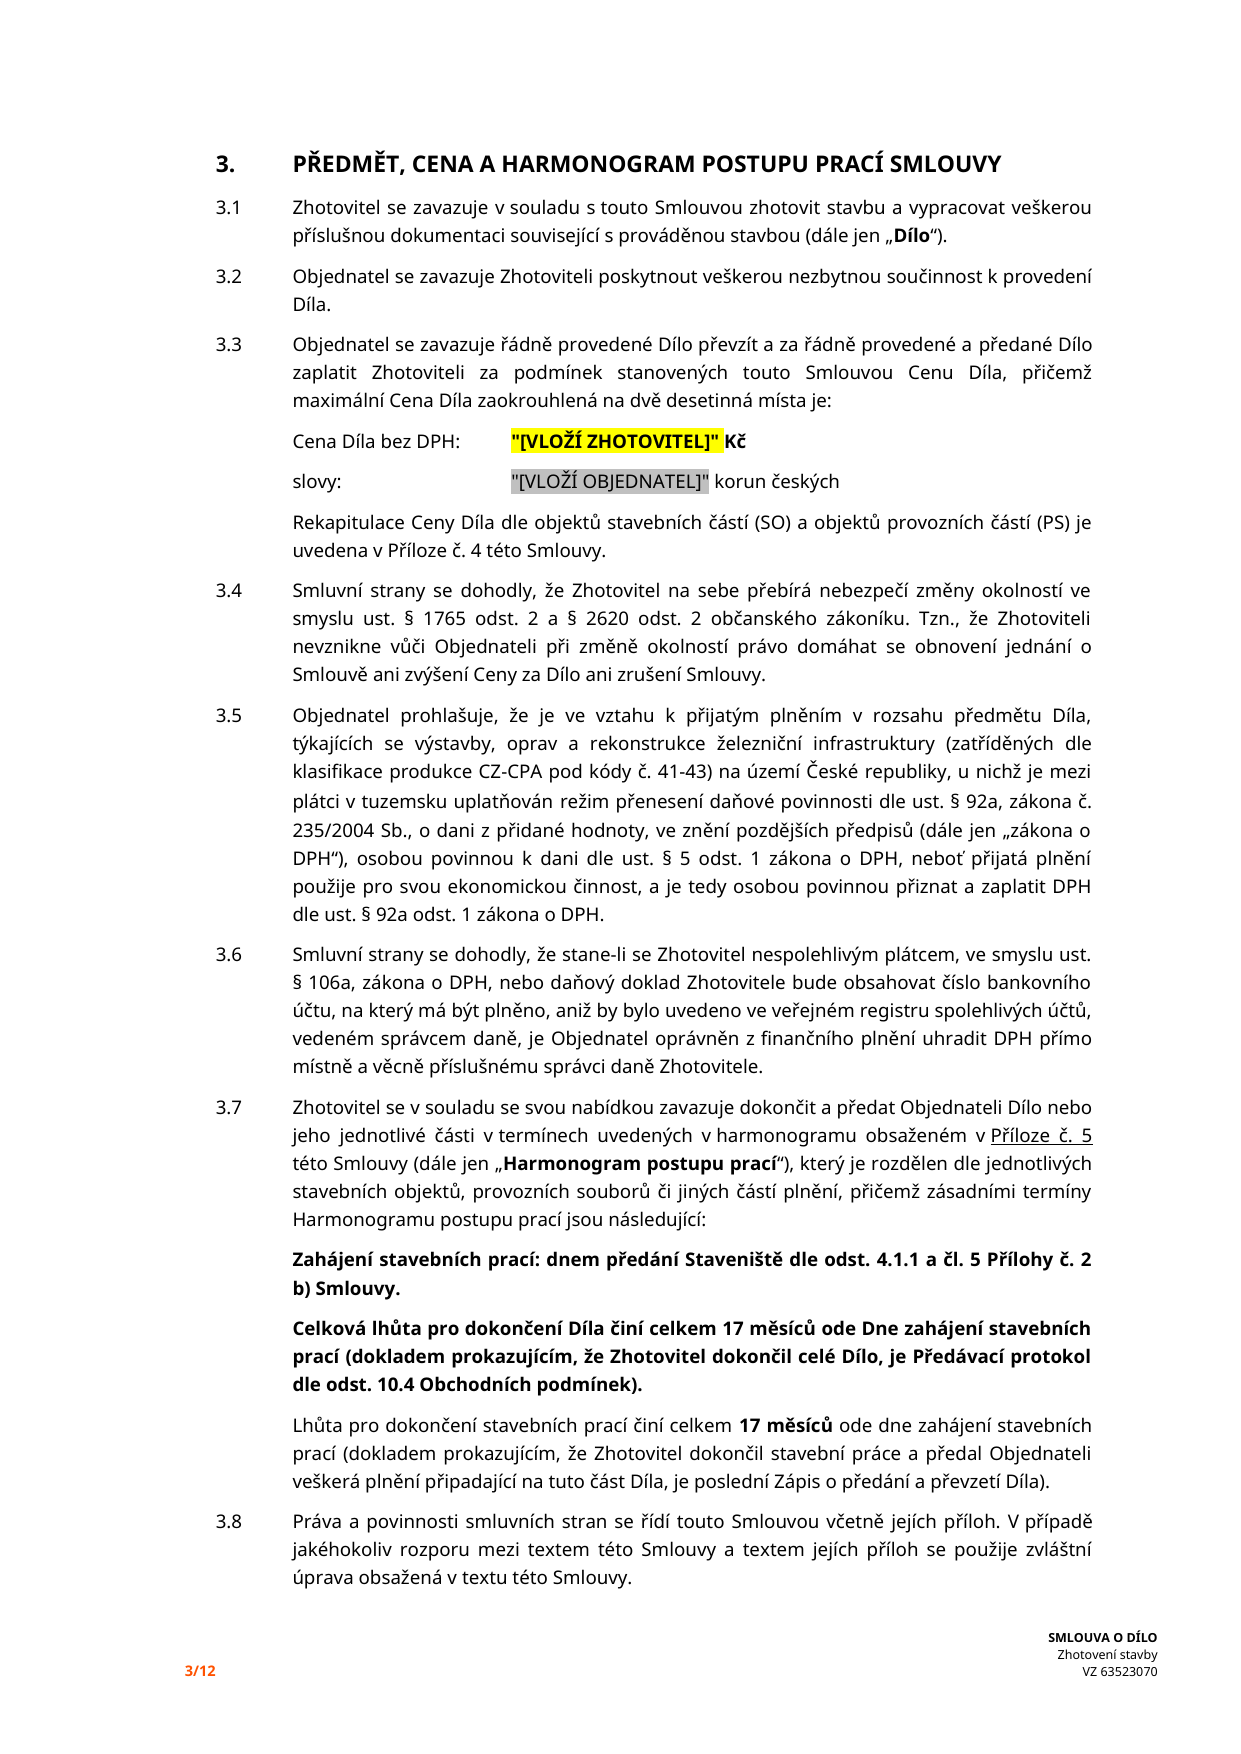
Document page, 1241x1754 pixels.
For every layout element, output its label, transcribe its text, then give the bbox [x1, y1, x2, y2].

text Lhůta pro dokončení stavebních prací činí celkem 17 měsíců ode dne zahájení stavebních prací (dokladem prokazujícím, že Zhotovitel dokončil stavební práce a předal Objednateli veškerá plnění připadající na tuto část Díla, je poslední Zápis o předání a převzetí Díla). [292, 1412, 1093, 1493]
text Cena Díla bez DPH: Kč [292, 428, 511, 453]
text Zahájení stavebních prací: dnem předání Staveniště dle odst. 4.1.1 a čl. 5 Přílohy č. 2 b) Smlouvy. [292, 1247, 1093, 1300]
text Objednatel se zavazuje Zhotoviteli poskytnout veškerou nezbytnou součinnost k provedení Díla. [216, 263, 1093, 316]
text slovy: "[VLOŽÍ OBJEDNATEL]" korun českých [292, 468, 1093, 494]
text Rekapitulace Ceny Díla dle objektů stavebních částí (SO) a objektů provozních částí (PS) je uvedena v Příloze č. 4 této Smlouvy. [292, 509, 1093, 563]
text Zhotovitel se v souladu se svou nabídkou zavazuje dokončit a předat Objednateli Dílo nebo jeho jednotlivé části v termínech uvedených v harmonogramu obsaženém v Příloze č. 5 této Smlouvy (dále jen „Harmonogram postupu prací“), který je rozdělen dle jednotlivých stavebních objektů, provozních souborů či jiných částí plnění, přičemž zásadními termíny Harmonogramu postupu prací jsou následující: [216, 1094, 1093, 1232]
text Smluvní strany se dohodly, že Zhotovitel na sebe přebírá nebezpečí změny okolností ve smyslu ust. § 1765 odst. 2 a § 2620 odst. 2 občanského zákoníku. Tzn., že Zhotoviteli nevznikne vůči Objednateli při změně okolností právo domáhat se obnovení jednání o Smlouvě ani zvýšení Ceny za Dílo ani zrušení Smlouvy. [216, 578, 1093, 687]
text Cena Díla bez DPH: Kč [724, 428, 1093, 453]
text Smluvní strany se dohodly, že stane-li se Zhotovitel nespolehlivým plátcem, ve smyslu ust. § 106a, zákona o DPH, nebo daňový doklad Zhotovitele bude obsahovat číslo bankovního účtu, na který má být plněno, aniž by bylo uvedeno ve veřejném registru spolehlivých účtů, vedeném správcem daně, je Objednatel oprávněn z finančního plnění uhradit DPH přímo místně a věcně příslušnému správci daně Zhotovitele. [216, 942, 1093, 1079]
text Práva a povinnosti smluvních stran se řídí touto Smlouvou včetně jejích příloh. V případě jakéhokoliv rozporu mezi textem této Smlouvy a textem jejích příloh se použije zvláštní úprava obsažená v textu této Smlouvy. [216, 1508, 1093, 1590]
text Celková lhůta pro dokončení Díla činí celkem 17 měsíců ode Dne zahájení stavebních prací (dokladem prokazujícím, že Zhotovitel dokončil celé Dílo, je Předávací protokol dle odst. 10.4 Obchodních podmínek). [292, 1315, 1093, 1397]
text Objednatel se zavazuje řádně provedené Dílo převzít a za řádně provedené a předané Dílo zaplatit Zhotoviteli za podmínek stanovených touto Smlouvou Cenu Díla, přičemž maximální Cena Díla zaokrouhlená na dvě desetinná místa je: [216, 331, 1093, 413]
text Objednatel prohlašuje, že je ve vztahu k přijatým plněním v rozsahu předmětu Díla, týkajících se výstavby, oprav a rekonstrukce železniční infrastruktury (zatříděných dle klasifikace produkce CZ-CPA pod kódy č. 41-43) na území České republiky, u nichž je mezi plátci v tuzemsku uplatňován režim přenesení daňové povinnosti dle ust. § 92a, zákona č. 235/2004 Sb., o dani z přidané hodnoty, ve znění pozdějších předpisů (dále jen „zákona o DPH“), osobou povinnou k dani dle ust. § 5 odst. 1 zákona o DPH, neboť přijatá plnění použije pro svou ekonomickou činnost, a je tedy osobou povinnou přiznat a zaplatit DPH dle ust. § 92a odst. 1 zákona o DPH. [216, 702, 1093, 927]
text PŘEDMĚT, CENA A HARMONOGRAM POSTUPU PRACÍ SMLOUVY [216, 147, 1093, 179]
text Zhotovitel se zavazuje v souladu s touto Smlouvou zhotovit stavbu a vypracovat veškerou příslušnou dokumentaci související s prováděnou stavbou (dále jen „Dílo“). [216, 194, 1093, 248]
